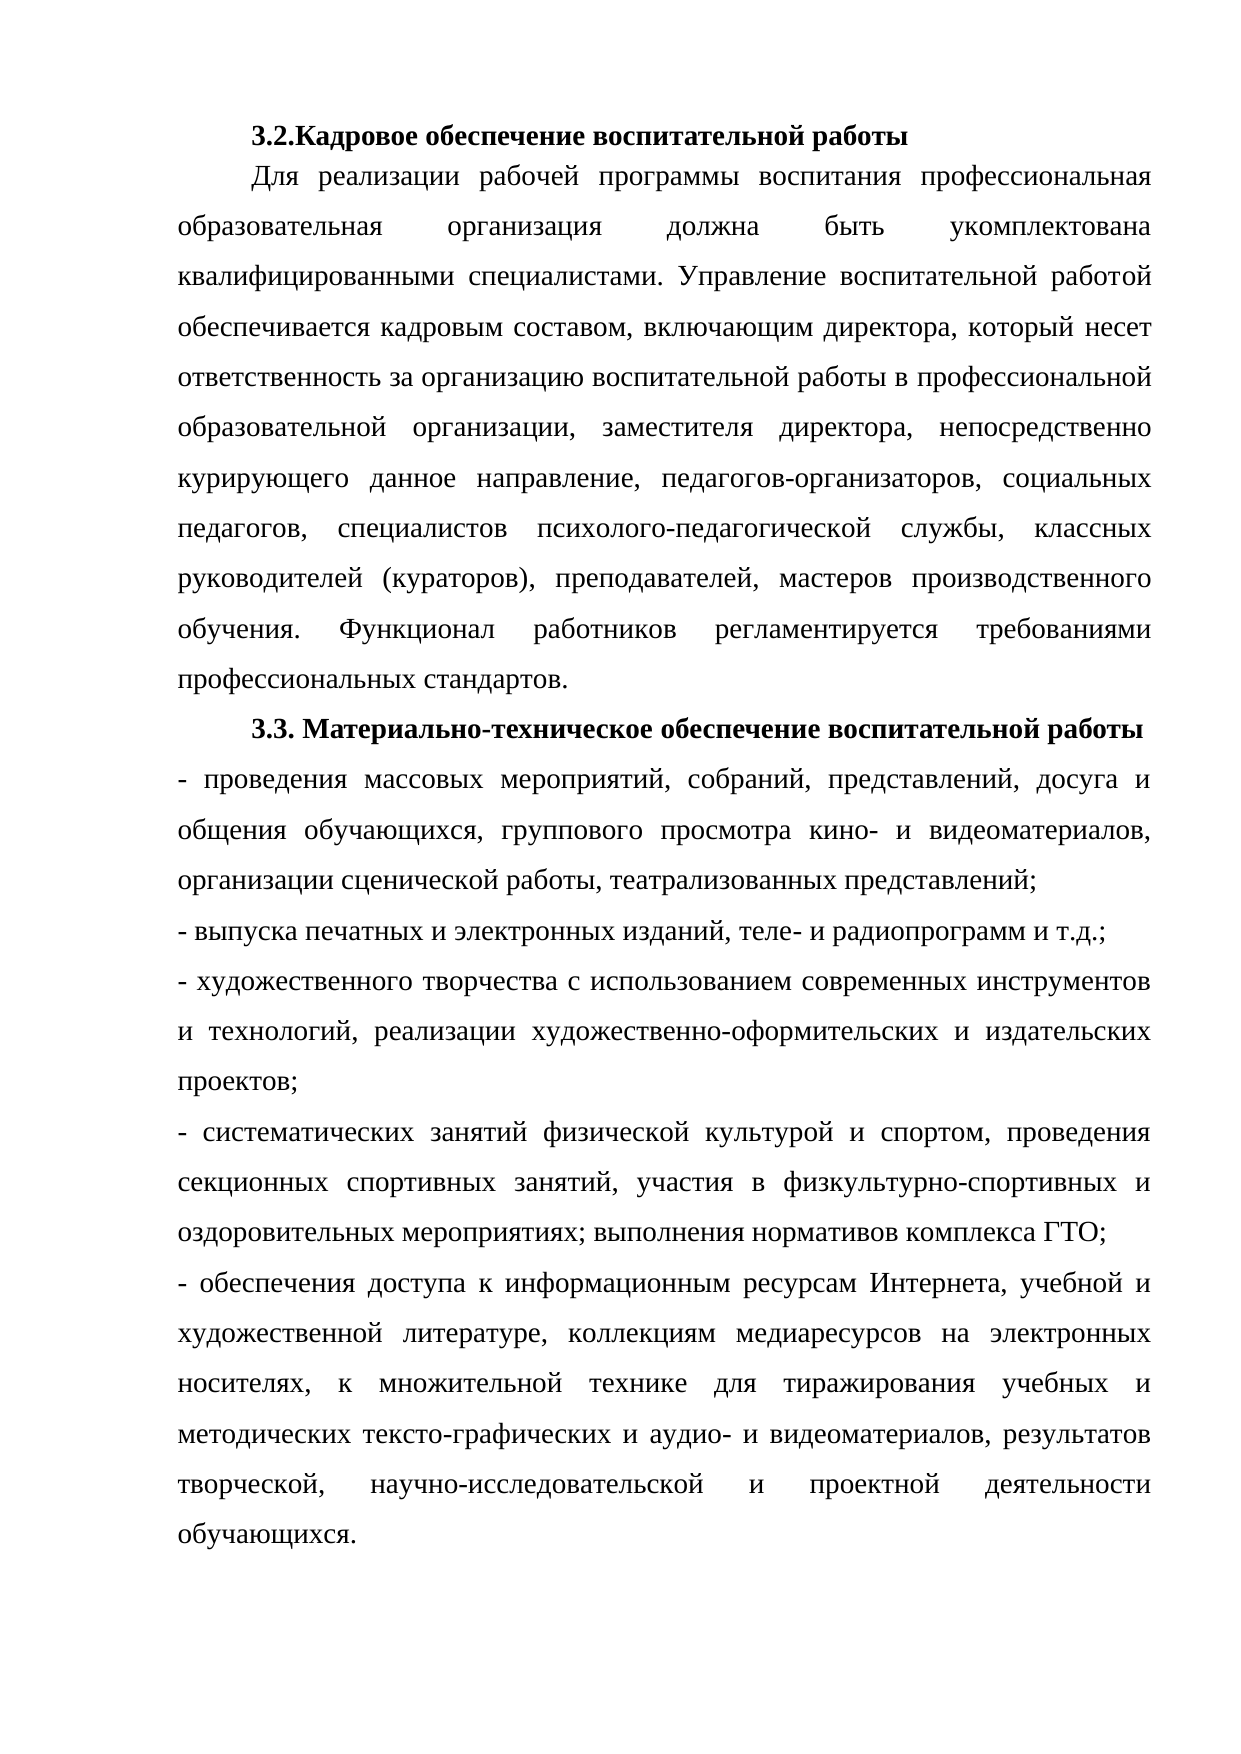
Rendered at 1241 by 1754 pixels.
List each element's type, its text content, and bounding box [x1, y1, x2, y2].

text - выпуска печатных и электронных изданий, теле- и радиопрограмм и т.д.; [177, 913, 1152, 946]
text - проведения массовых мероприятий, собраний, представлений, досуга и общения обучающихся, группового просмотра кино- и видеоматериалов, организации сценической работы, театрализованных представлений; [177, 762, 1152, 896]
text - художественного творчества с использованием современных инструментов и технологий, реализации художественно-оформительских и издательских проектов; [177, 963, 1152, 1097]
text - систематических занятий физической культурой и спортом, проведения секционных спортивных занятий, участия в физкультурно-спортивных и оздоровительных мероприятиях; выполнения нормативов комплекса ГТО; [177, 1114, 1152, 1248]
text - обеспечения доступа к информационным ресурсам Интернета, учебной и художественной литературе, коллекциям медиаресурсов на электронных носителях, к множительной технике для тиражирования учебных и методических тексто-графических и аудио- и видеоматериалов, результатов творческой, научно-исследовательской и проектной деятельности обучающихся. [177, 1265, 1152, 1550]
text Для реализации рабочей программы воспитания профессиональная образовательная организация должна быть укомплектована квалифицированными специалистами. Управление воспитательной работой обеспечивается кадровым составом, включающим директора, который несет ответственность за организацию воспитательной работы в профессиональной образовательной организации, заместителя директора, непосредственно курирующего данное направление, педагогов-организаторов, социальных педагогов, специалистов психолого-педагогической службы, классных руководителей (кураторов), преподавателей, мастеров производственного обучения. Функционал работников регламентируется требованиями профессиональных стандартов. [177, 158, 1152, 694]
text 3.3. Материально-техническое обеспечение воспитательной работы [177, 711, 1152, 745]
text 3.2.Кадровое обеспечение воспитательной работы [177, 118, 1152, 152]
